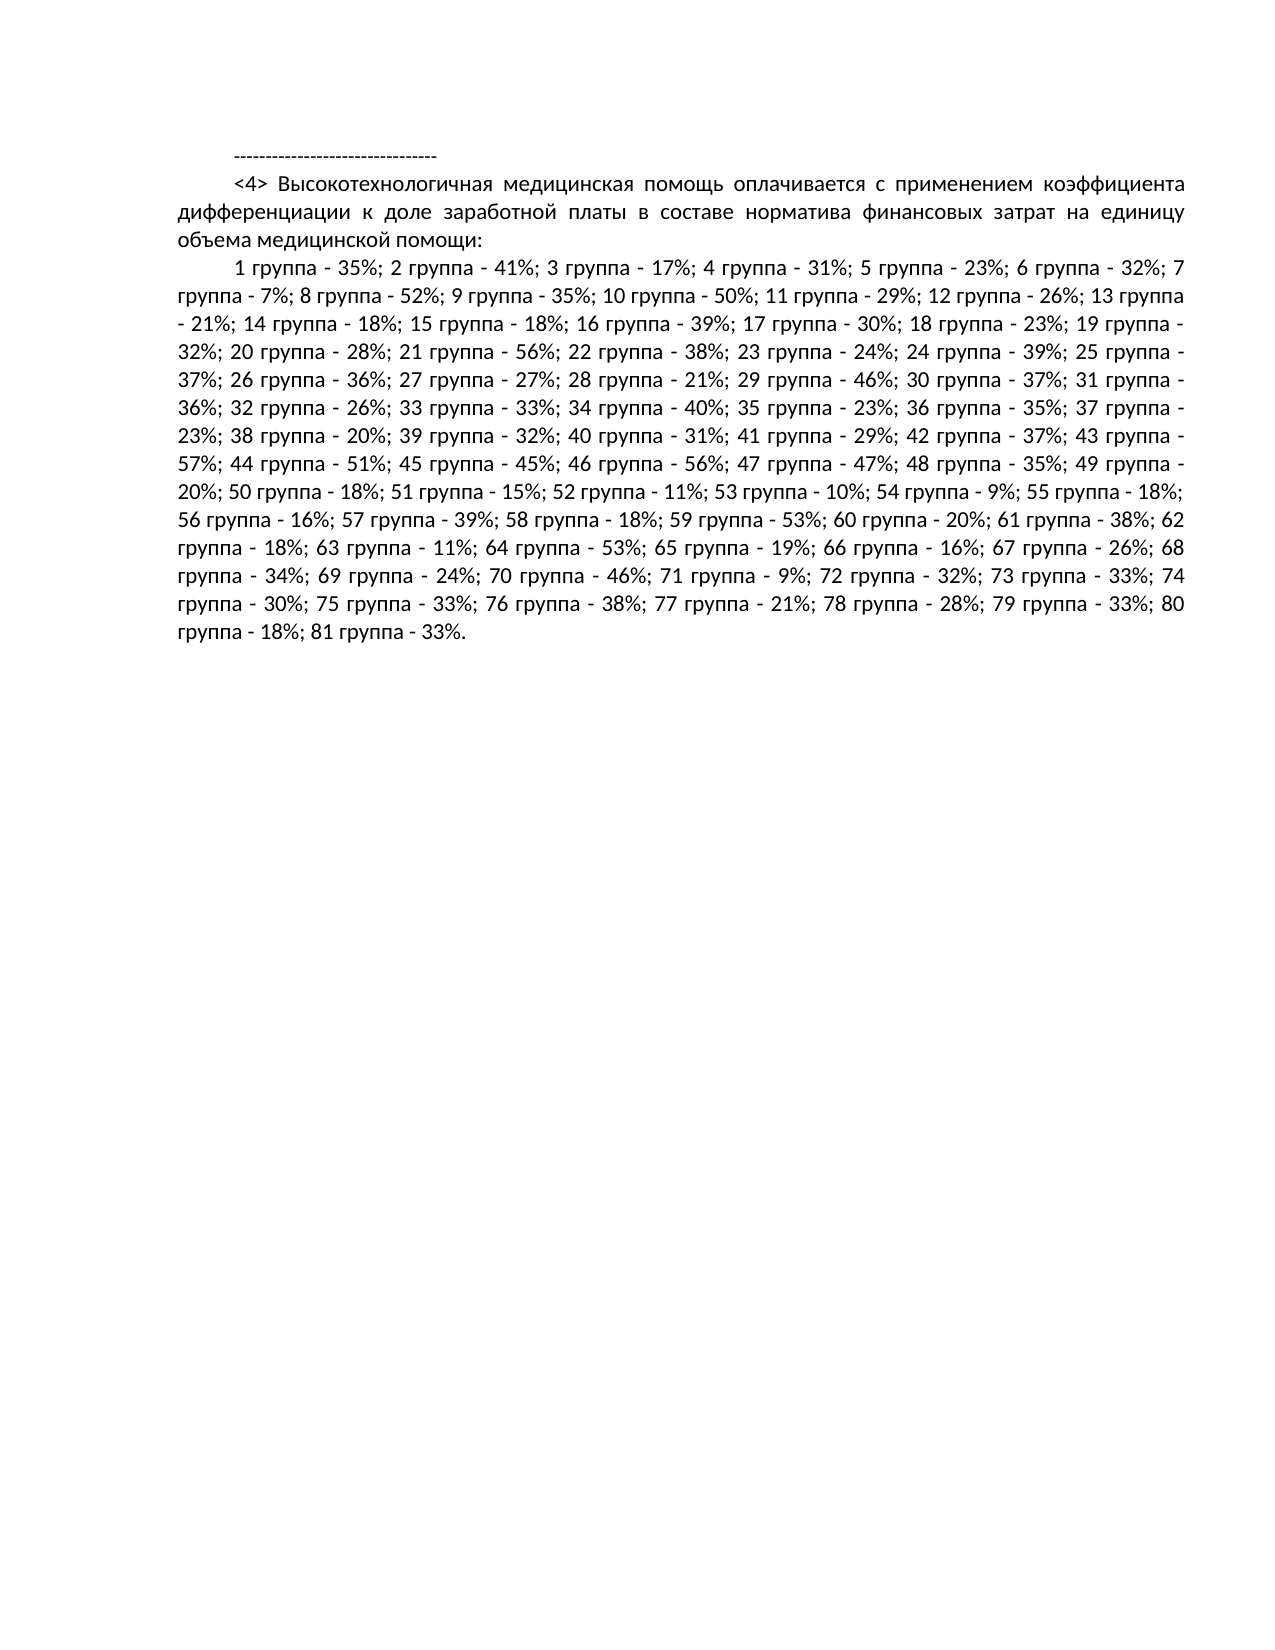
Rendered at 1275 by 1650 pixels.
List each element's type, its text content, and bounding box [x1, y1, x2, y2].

text -------------------------------- [177, 143, 1186, 169]
text <4> Высокотехнологичная медицинская помощь оплачивается с применением коэффициента дифференциации к доле заработной платы в составе норматива финансовых затрат на единицу объема медицинской помощи: [177, 169, 1186, 253]
text 1 группа - 35%; 2 группа - 41%; 3 группа - 17%; 4 группа - 31%; 5 группа - 23%; 6 группа - 32%; 7 группа - 7%; 8 группа - 52%; 9 группа - 35%; 10 группа - 50%; 11 группа - 29%; 12 группа - 26%; 13 группа - 21%; 14 группа - 18%; 15 группа - 18%; 16 группа - 39%; 17 группа - 30%; 18 группа - 23%; 19 группа - 32%; 20 группа - 28%; 21 группа - 56%; 22 группа - 38%; 23 группа - 24%; 24 группа - 39%; 25 группа - 37%; 26 группа - 36%; 27 группа - 27%; 28 группа - 21%; 29 группа - 46%; 30 группа - 37%; 31 группа - 36%; 32 группа - 26%; 33 группа - 33%; 34 группа - 40%; 35 группа - 23%; 36 группа - 35%; 37 группа - 23%; 38 группа - 20%; 39 группа - 32%; 40 группа - 31%; 41 группа - 29%; 42 группа - 37%; 43 группа - 57%; 44 группа - 51%; 45 группа - 45%; 46 группа - 56%; 47 группа - 47%; 48 группа - 35%; 49 группа - 20%; 50 группа - 18%; 51 группа - 15%; 52 группа - 11%; 53 группа - 10%; 54 группа - 9%; 55 группа - 18%; 56 группа - 16%; 57 группа - 39%; 58 группа - 18%; 59 группа - 53%; 60 группа - 20%; 61 группа - 38%; 62 группа - 18%; 63 группа - 11%; 64 группа - 53%; 65 группа - 19%; 66 группа - 16%; 67 группа - 26%; 68 группа - 34%; 69 группа - 24%; 70 группа - 46%; 71 группа - 9%; 72 группа - 32%; 73 группа - 33%; 74 группа - 30%; 75 группа - 33%; 76 группа - 38%; 77 группа - 21%; 78 группа - 28%; 79 группа - 33%; 80 группа - 18%; 81 группа - 33%. [177, 253, 1186, 645]
